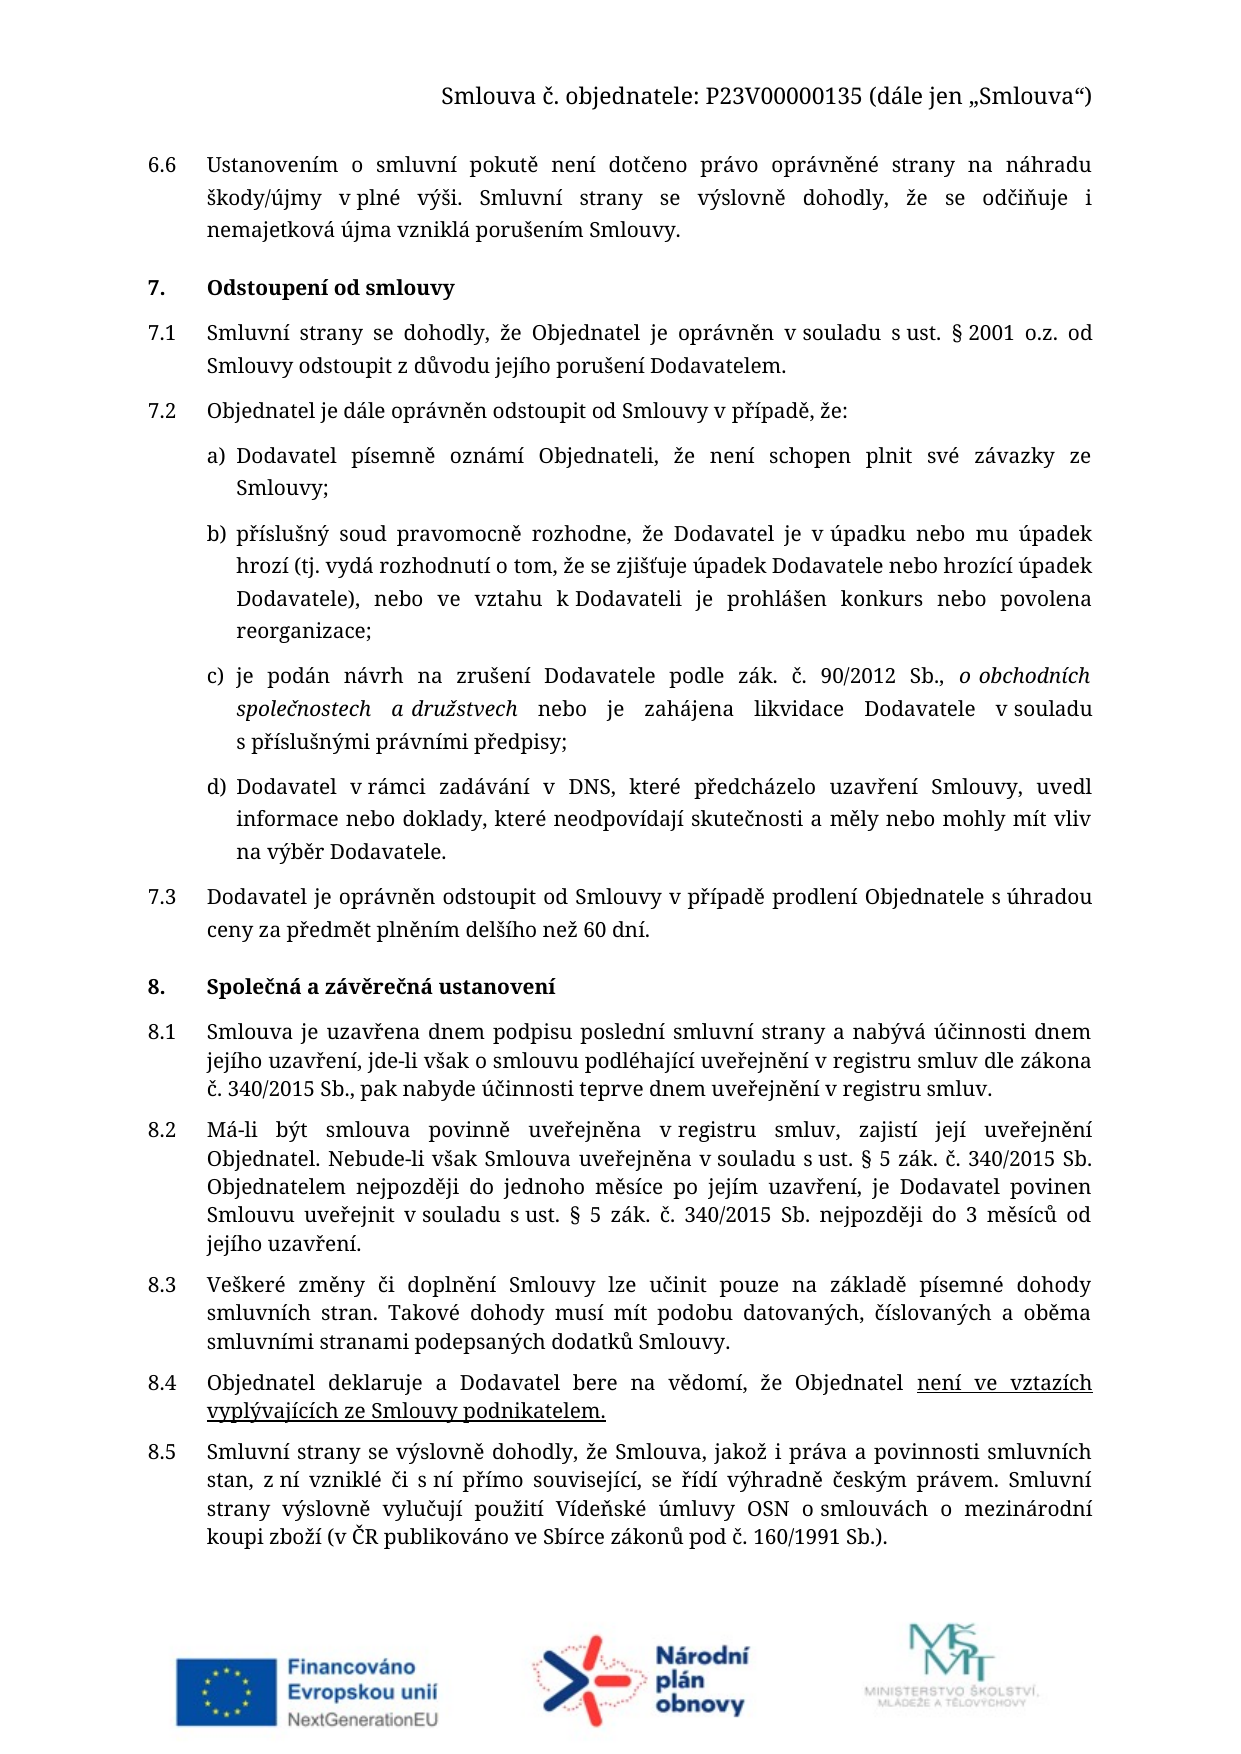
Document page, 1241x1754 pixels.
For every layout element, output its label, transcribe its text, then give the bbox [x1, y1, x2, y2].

list Má-li být smlouva povinně uveřejněna v registru smluv, zajistí její uveřejnění Objednatel. Nebude-li však Smlouva uveřejněna v souladu s ust. § 5 zák. č. 340/2015 Sb. Objednatelem nejpozději do jednoho měsíce po jejím uzavření, je Dodavatel povinen Smlouvu uveřejnit v souladu s ust. § 5 zák. č. 340/2015 Sb. nejpozději do 3 měsíců od jejího uzavření. [148, 1115, 1093, 1257]
list Smluvní strany se výslovně dohodly, že Smlouva, jakož i práva a povinnosti smluvních stan, z ní vzniklé či s ní přímo související, se řídí výhradně českým právem. Smluvní strany výslovně vylučují použití Vídeňské úmluvy OSN o smlouvách o mezinárodní koupi zboží (v ČR publikováno ve Sbírce zákonů pod č. 160/1991 Sb.). [148, 1437, 1093, 1551]
picture [147, 1577, 1093, 1754]
list Objednatel deklaruje a Dodavatel bere na vědomí, že Objednatel není ve vztazích vyplývajících ze Smlouvy podnikatelem. [148, 1368, 1093, 1425]
list Smlouva je uzavřena dnem podpisu poslední smluvní strany a nabývá účinnosti dnem jejího uzavření, jde-li však o smlouvu podléhající uveřejnění v registru smluv dle zákona č. 340/2015 Sb., pak nabyde účinnosti teprve dnem uveřejnění v registru smluv. [148, 1017, 1093, 1103]
list Odstoupení od smlouvy [148, 273, 1093, 301]
list Společná a závěrečná ustanovení [148, 972, 1093, 1001]
list Objednatel je dále oprávněn odstoupit od Smlouvy v případě, že: [148, 396, 1093, 424]
list Dodavatel písemně oznámí Objednateli, že není schopen plnit své závazky ze Smlouvy; [207, 441, 1093, 502]
list Dodavatel v rámci zadávání v DNS, které předcházelo uzavření Smlouvy, uvedl informace nebo doklady, které neodpovídají skutečnosti a měly nebo mohly mít vliv na výběr Dodavatele. [207, 772, 1093, 866]
list je podán návrh na zrušení Dodavatele podle zák. č. 90/2012 Sb., o obchodních společnostech a družstvech nebo je zahájena likvidace Dodavatele v souladu s příslušnými právními předpisy; [207, 662, 1093, 755]
list Ustanovením o smluvní pokutě není dotčeno právo oprávněné strany na náhradu škody/újmy v plné výši. Smluvní strany se výslovně dohodly, že se odčiňuje i nemajetková újma vzniklá porušením Smlouvy. [148, 150, 1093, 244]
list Dodavatel je oprávněn odstoupit od Smlouvy v případě prodlení Objednatele s úhradou ceny za předmět plněním delšího než 60 dní. [148, 882, 1093, 943]
list příslušný soud pravomocně rozhodne, že Dodavatel je v úpadku nebo mu úpadek hrozí (tj. vydá rozhodnutí o tom, že se zjišťuje úpadek Dodavatele nebo hrozící úpadek Dodavatele), nebo ve vztahu k Dodavateli je prohlášen konkurs nebo povolena reorganizace; [207, 519, 1093, 645]
list Smluvní strany se dohodly, že Objednatel je oprávněn v souladu s ust. § 2001 o.z. od Smlouvy odstoupit z důvodu jejího porušení Dodavatelem. [148, 318, 1093, 379]
list Veškeré změny či doplnění Smlouvy lze učinit pouze na základě písemné dohody smluvních stran. Takové dohody musí mít podobu datovaných, číslovaných a oběma smluvními stranami podepsaných dodatků Smlouvy. [148, 1270, 1093, 1355]
